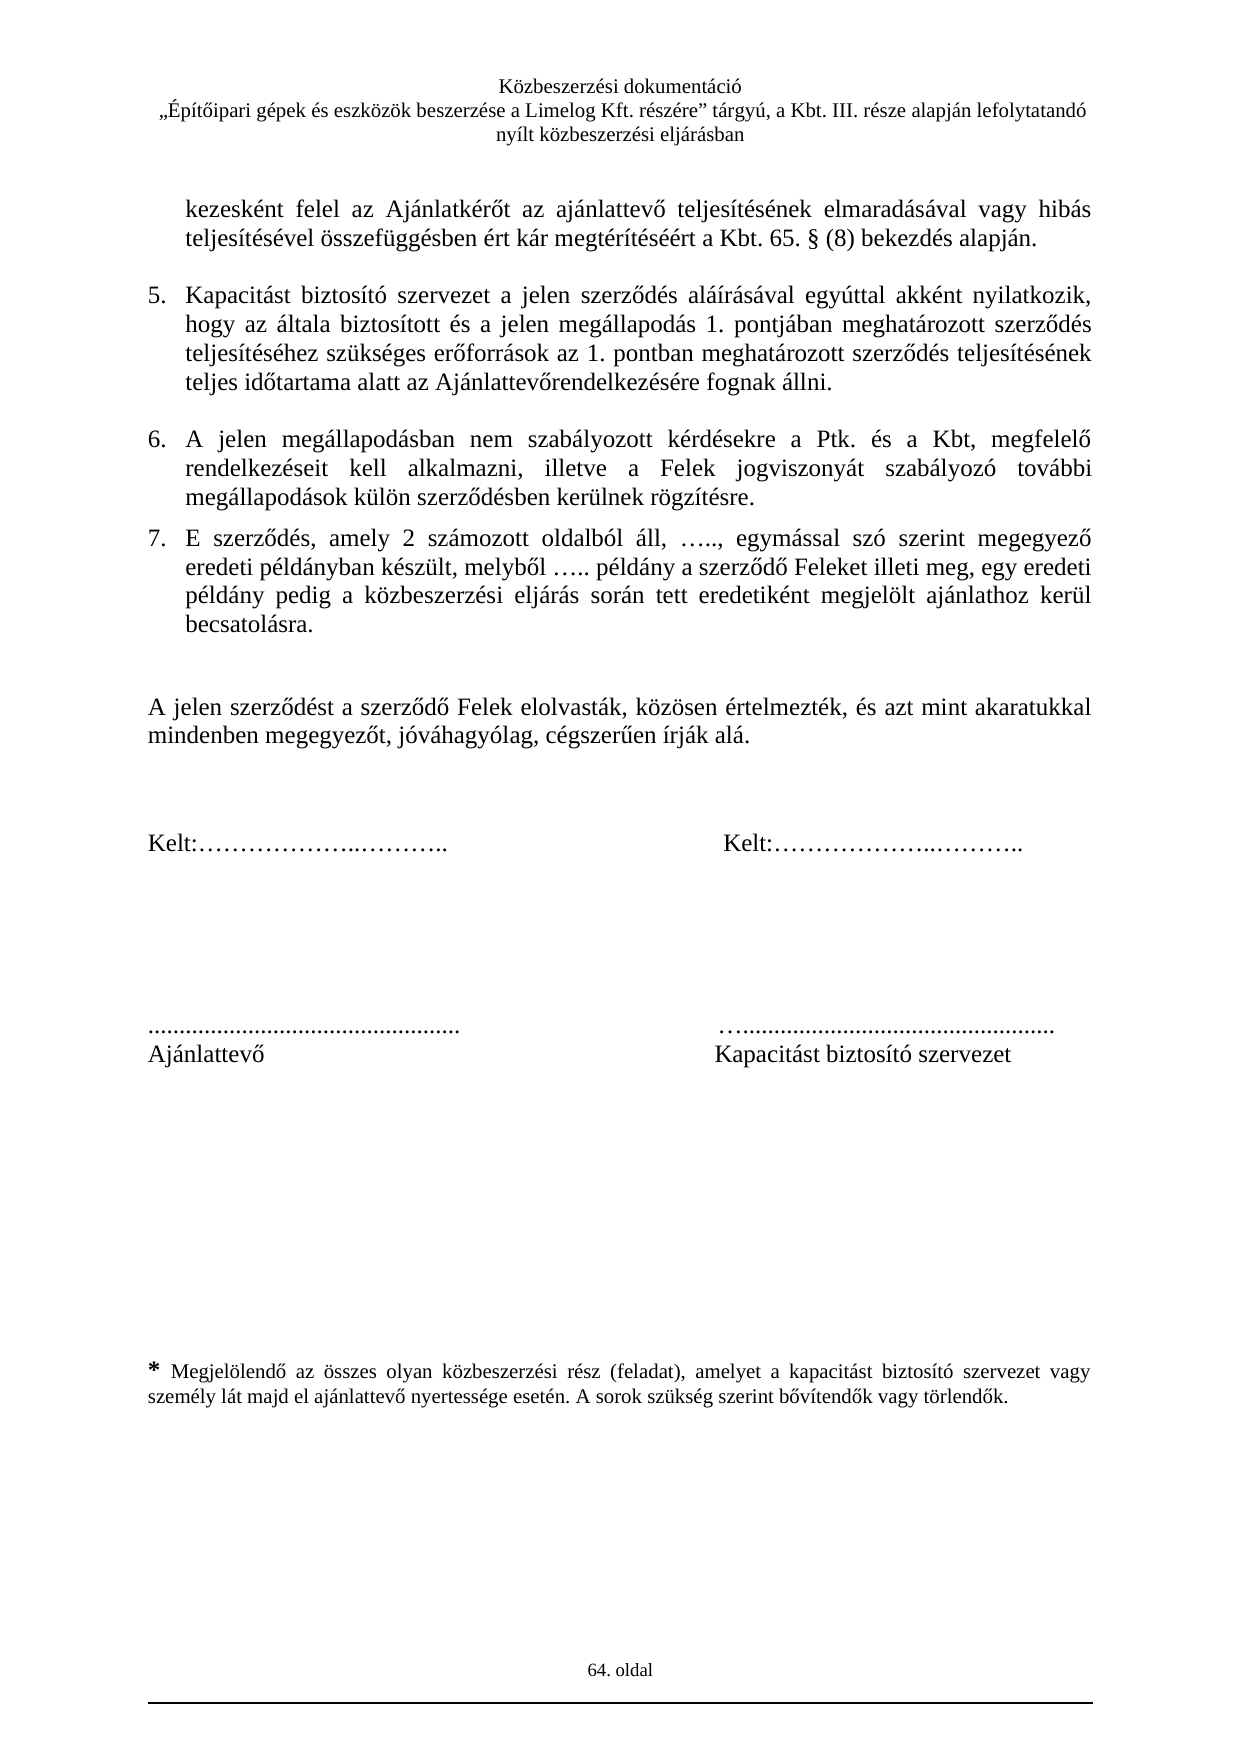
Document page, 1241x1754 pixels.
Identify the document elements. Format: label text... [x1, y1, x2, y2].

text Kelt:………………..……….. Kelt:………………..……….. [148, 828, 1093, 857]
text * Megjelölendő az összes olyan közbeszerzési rész (feladat), amelyet a kapacitást biztosító szervezet vagy személy lát majd el ajánlattevő nyertessége esetén. A sorok szükség szerint bővítendők vagy törlendők. [148, 1355, 1093, 1408]
text .................................................. ….................................................. [148, 1010, 1093, 1039]
list A jelen megállapodásban nem szabályozott kérdésekre a Ptk. és a Kbt, megfelelő rendelkezéseit kell alkalmazni, illetve a Felek jogviszonyát szabályozó további megállapodások külön szerződésben kerülnek rögzítésre. [148, 424, 1093, 510]
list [148, 194, 1093, 252]
text Ajánlattevő Kapacitást biztosító szervezet [148, 1039, 1093, 1068]
list E szerződés, amely 2 számozott oldalból áll, ….., egymással szó szerint megegyező eredeti példányban készült, melyből ….. példány a szerződő Feleket illeti meg, egy eredeti példány pedig a közbeszerzési eljárás során tett eredetiként megjelölt ajánlathoz kerül becsatolásra. [148, 523, 1093, 638]
text A jelen szerződést a szerződő Felek elolvasták, közösen értelmezték, és azt mint akaratukkal mindenben megegyezőt, jóváhagyólag, cégszerűen írják alá. [148, 692, 1093, 749]
list Kapacitást biztosító szervezet a jelen szerződés aláírásával egyúttal akként nyilatkozik, hogy az általa biztosított és a jelen megállapodás 1. pontjában meghatározott szerződés teljesítéséhez szükséges erőforrások az 1. pontban meghatározott szerződés teljesítésének teljes időtartama alatt az Ajánlattevőrendelkezésére fognak állni. [148, 280, 1093, 395]
